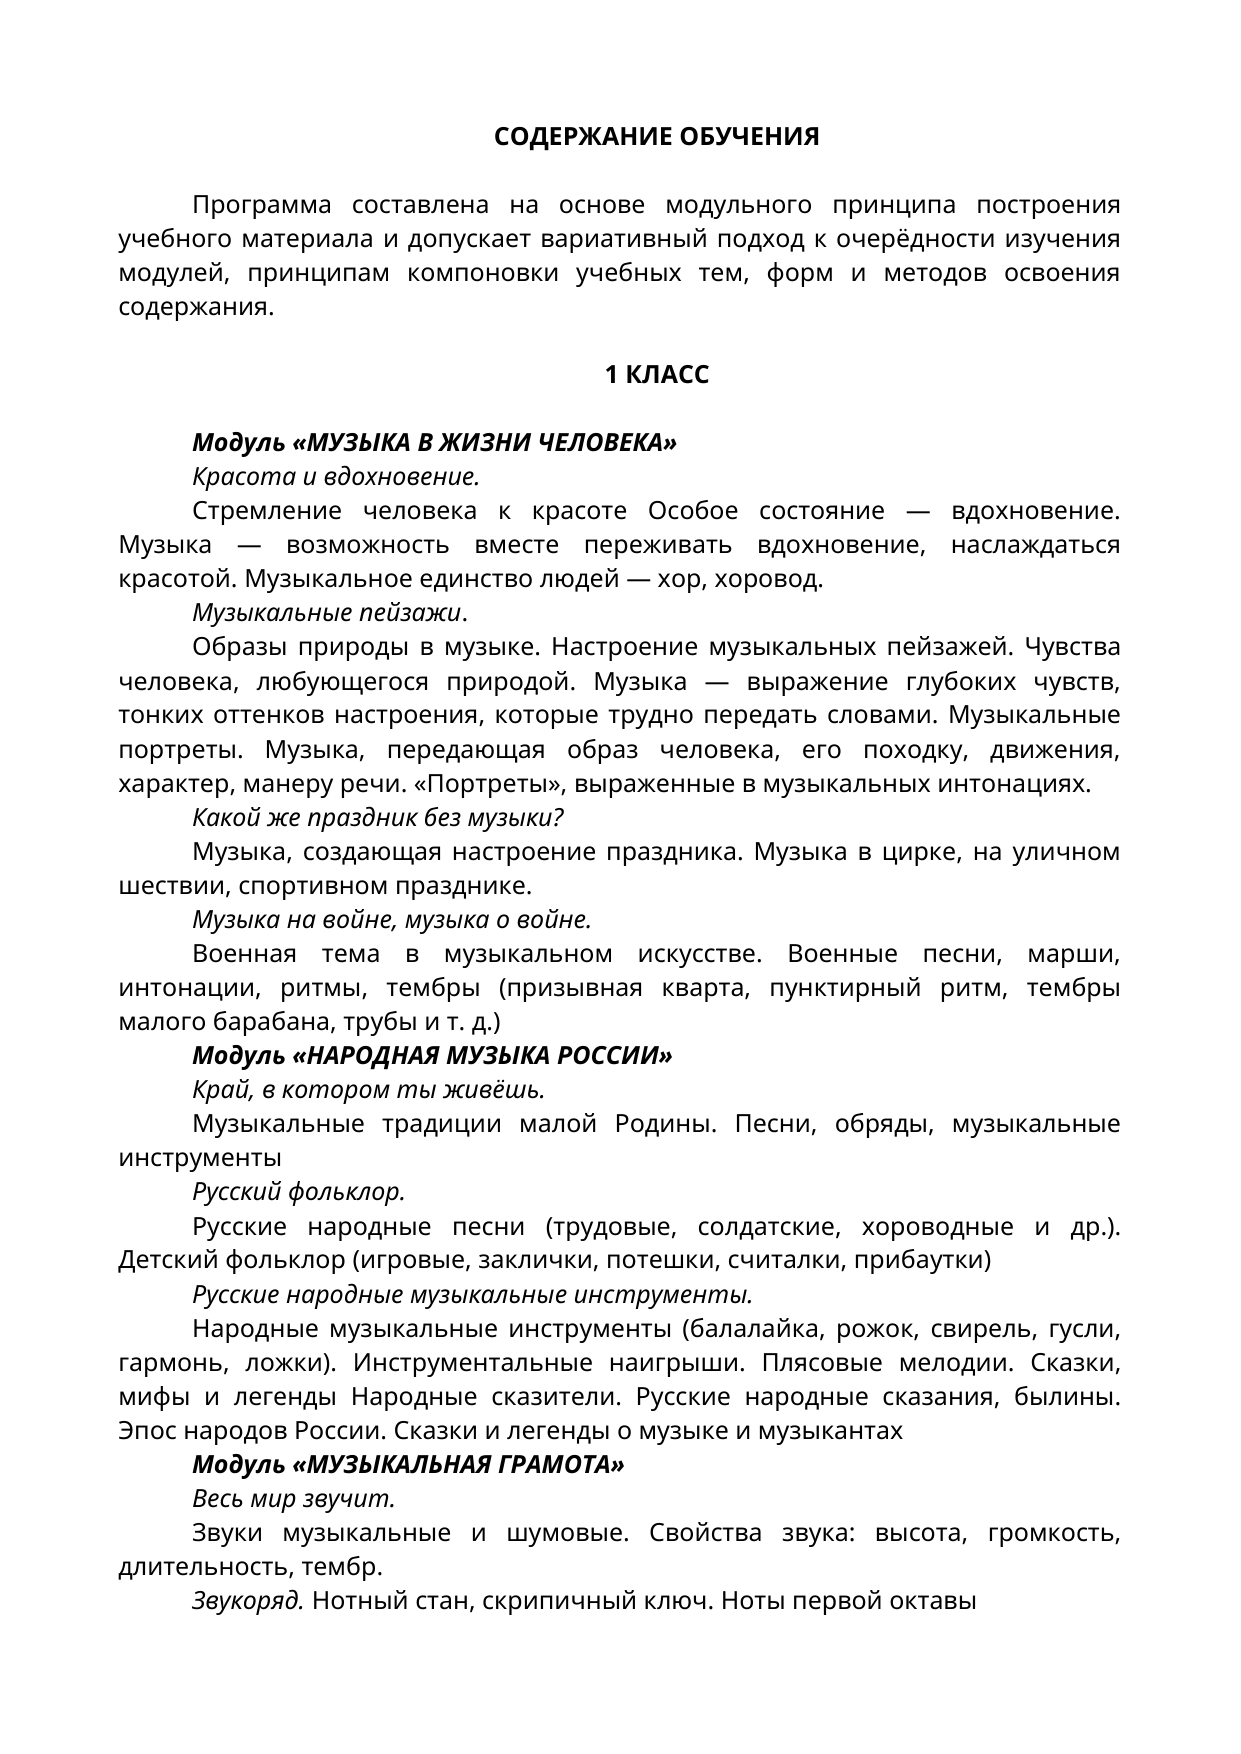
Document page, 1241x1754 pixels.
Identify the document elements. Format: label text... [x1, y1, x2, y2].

text Модуль «МУЗЫКА В ЖИЗНИ ЧЕЛОВЕКА» [118, 425, 1122, 459]
text Образы природы в музыке. Настроение музыкальных пейзажей. Чувства человека, любующегося природой. Музыка — выражение глубоких чувств, тонких оттенков настроения, которые трудно передать словами. Музыкальные портреты. Музыка, передающая образ человека, его походку, движения, характер, манеру речи. «Портреты», выраженные в музыкальных интонациях. [118, 629, 1122, 799]
text Музыкальные традиции малой Родины. Песни, обряды, музыкальные инструменты [118, 1106, 1122, 1174]
text Русские народные музыкальные инструменты. [118, 1276, 1122, 1310]
text Музыка на войне, музыка о войне. [118, 902, 1122, 936]
text Модуль «НАРОДНАЯ МУЗЫКА РОССИИ» [118, 1038, 1122, 1072]
text Музыкальные пейзажи. [118, 595, 1122, 629]
text Русские народные песни (трудовые, солдатские, хороводные и др.). Детский фольклор (игровые, заклички, потешки, считалки, прибаутки) [118, 1208, 1122, 1276]
text Русский фольклор. [118, 1174, 1122, 1208]
text Программа составлена на основе модульного принципа построения учебного материала и допускает вариативный подход к очерёдности изучения модулей, принципам компоновки учебных тем, форм и методов освоения содержания. [118, 186, 1122, 322]
text Стремление человека к красоте Особое состояние — вдохновение. Музыка — возможность вместе переживать вдохновение, наслаждаться красотой. Музыкальное единство людей — хор, хоровод. [118, 493, 1122, 595]
text Звукоряд. Нотный стан, скрипичный ключ. Ноты первой октавы [118, 1583, 1122, 1617]
text Какой же праздник без музыки? [118, 799, 1122, 833]
text Народные музыкальные инструменты (балалайка, рожок, свирель, гусли, гармонь, ложки). Инструментальные наигрыши. Плясовые мелодии. Сказки, мифы и легенды Народные сказители. Русские народные сказания, былины. Эпос народов России. Сказки и легенды о музыке и музыкантах [118, 1310, 1122, 1447]
text Красота и вдохновение. [118, 459, 1122, 493]
subtitle СОДЕРЖАНИЕ ОБУЧЕНИЯ [118, 118, 1122, 152]
text Модуль «МУЗЫКАЛЬНАЯ ГРАМОТА» [118, 1447, 1122, 1481]
text Край, в котором ты живёшь. [118, 1072, 1122, 1106]
text Военная тема в музыкальном искусстве. Военные песни, марши, интонации, ритмы, тембры (призывная кварта, пунктирный ритм, тембры малого барабана, трубы и т. д.) [118, 936, 1122, 1038]
text Весь мир звучит. [118, 1481, 1122, 1515]
subtitle 1 КЛАСС [118, 357, 1122, 391]
text Музыка, создающая настроение праздника. Музыка в цирке, на уличном шествии, спортивном празднике. [118, 833, 1122, 902]
text Звуки музыкальные и шумовые. Свойства звука: высота, громкость, длительность, тембр. [118, 1515, 1122, 1583]
